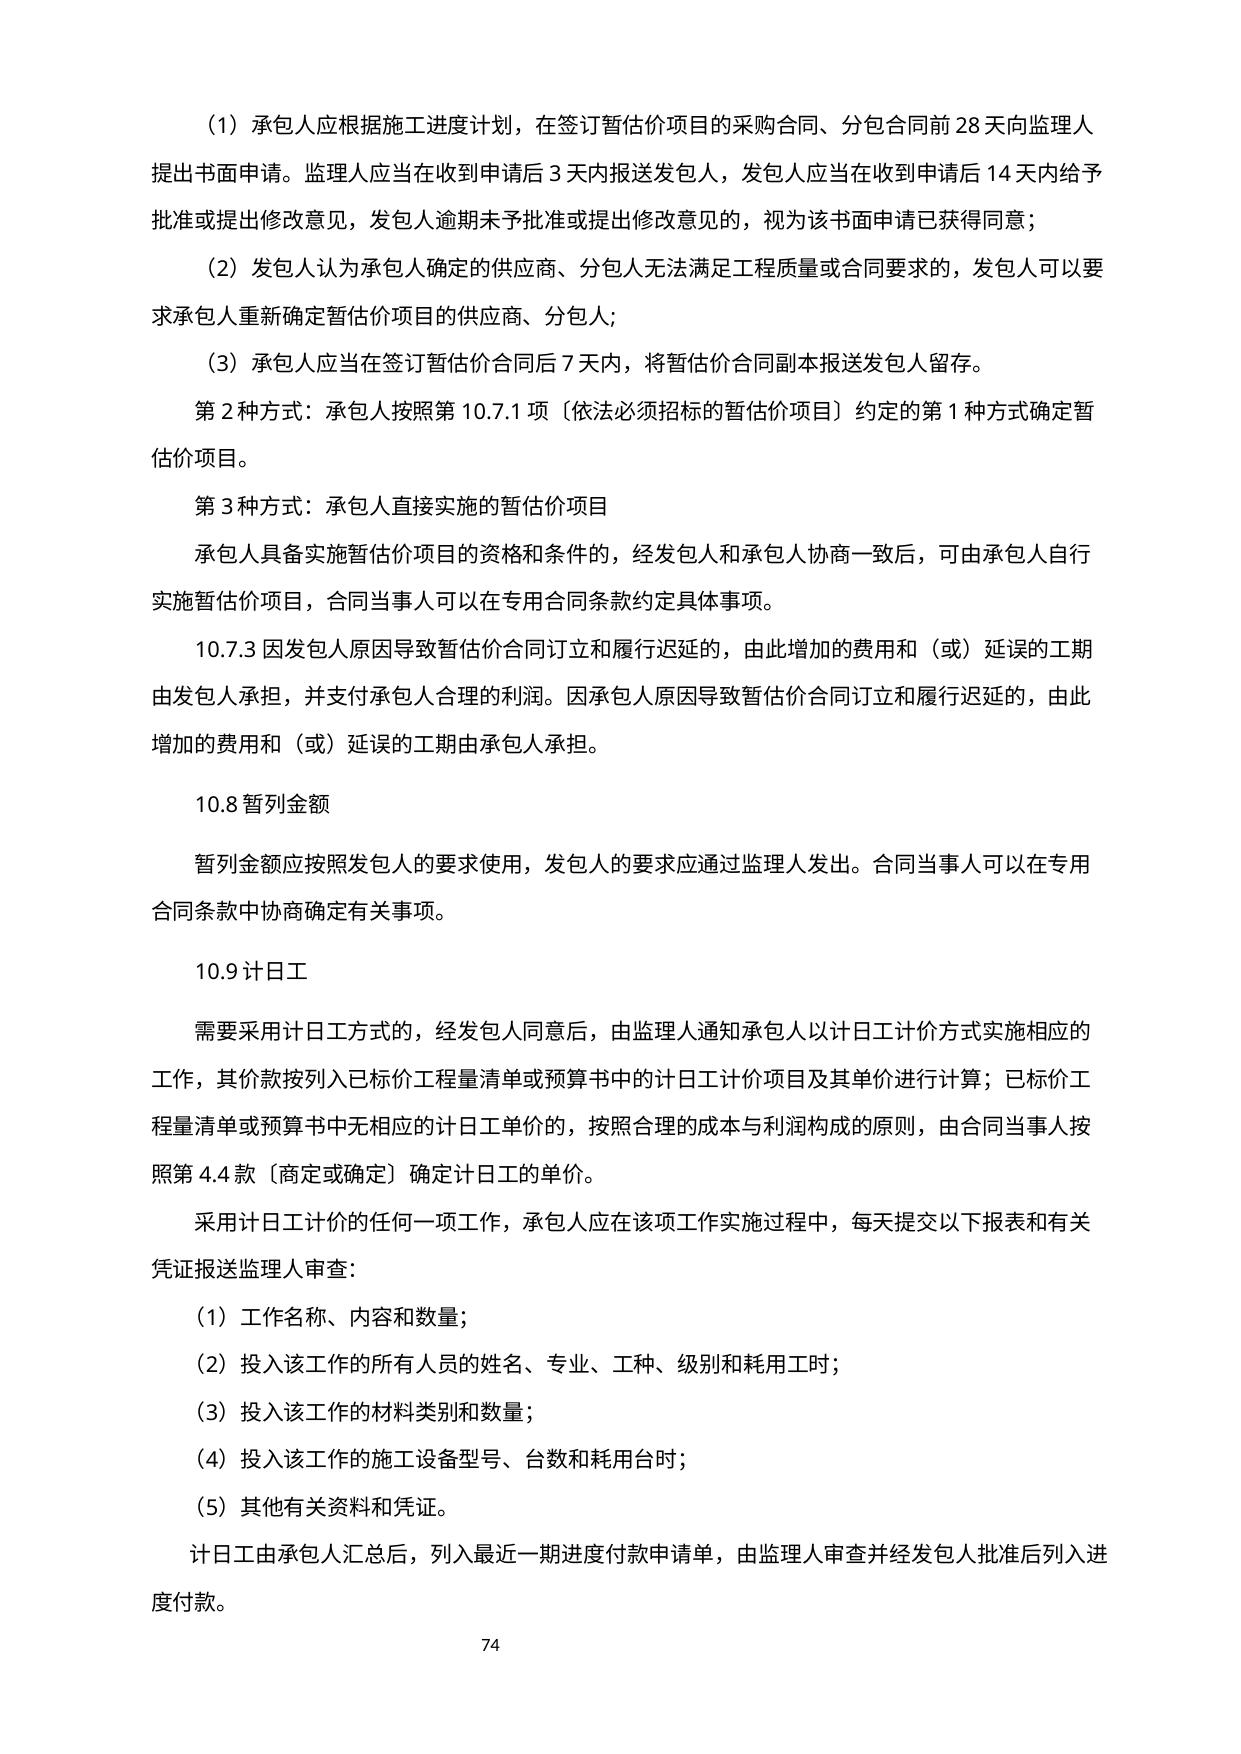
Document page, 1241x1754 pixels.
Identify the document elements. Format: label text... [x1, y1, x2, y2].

text （1）承包人应根据施工进度计划，在签订暂估价项目的采购合同、分包合同前28天向监理人提出书面申请。监理人应当在收到申请后3天内报送发包人，发包人应当在收到申请后14天内给予批准或提出修改意见，发包人逾期未予批准或提出修改意见的，视为该书面申请已获得同意； [151, 108, 1111, 235]
text （2）发包人认为承包人确定的供应商、分包人无法满足工程质量或合同要求的，发包人可以要求承包人重新确定暂估价项目的供应商、分包人; [151, 251, 1111, 330]
text 暂列金额应按照发包人的要求使用，发包人的要求应通过监理人发出。合同当事人可以在专用合同条款中协商确定有关事项。 [151, 847, 1111, 926]
text 10.7.3 因发包人原因导致暂估价合同订立和履行迟延的，由此增加的费用和（或）延误的工期由发包人承担，并支付承包人合理的利润。因承包人原因导致暂估价合同订立和履行迟延的，由此增加的费用和（或）延误的工期由承包人承担。 [151, 632, 1111, 758]
text （4）投入该工作的施工设备型号、台数和耗用台时； [151, 1442, 1111, 1474]
text 采用计日工计价的任何一项工作，承包人应在该项工作实施过程中，每天提交以下报表和有关凭证报送监理人审查： [151, 1204, 1111, 1284]
text （1）工作名称、内容和数量； [151, 1299, 1111, 1331]
text （2）投入该工作的所有人员的姓名、专业、工种、级别和耗用工时； [151, 1347, 1111, 1379]
subtitle 10.8暂列金额 [151, 787, 1111, 818]
text （3）承包人应当在签订暂估价合同后7天内，将暂估价合同副本报送发包人留存。 [151, 346, 1111, 378]
text 承包人具备实施暂估价项目的资格和条件的，经发包人和承包人协商一致后，可由承包人自行实施暂估价项目，合同当事人可以在专用合同条款约定具体事项。 [151, 537, 1111, 616]
text （5）其他有关资料和凭证。 [151, 1490, 1111, 1522]
subtitle 10.9计日工 [151, 954, 1111, 986]
text 计日工由承包人汇总后，列入最近一期进度付款申请单，由监理人审查并经发包人批准后列入进度付款。 [151, 1537, 1111, 1617]
text 第3种方式：承包人直接实施的暂估价项目 [151, 489, 1111, 521]
text （3）投入该工作的材料类别和数量； [151, 1395, 1111, 1426]
text 需要采用计日工方式的，经发包人同意后，由监理人通知承包人以计日工计价方式实施相应的工作，其价款按列入已标价工程量清单或预算书中的计日工计价项目及其单价进行计算；已标价工程量清单或预算书中无相应的计日工单价的，按照合理的成本与利润构成的原则，由合同当事人按照第4.4款〔商定或确定〕确定计日工的单价。 [151, 1014, 1111, 1189]
text 第2种方式：承包人按照第10.7.1项〔依法必须招标的暂估价项目〕约定的第1种方式确定暂估价项目。 [151, 394, 1111, 473]
